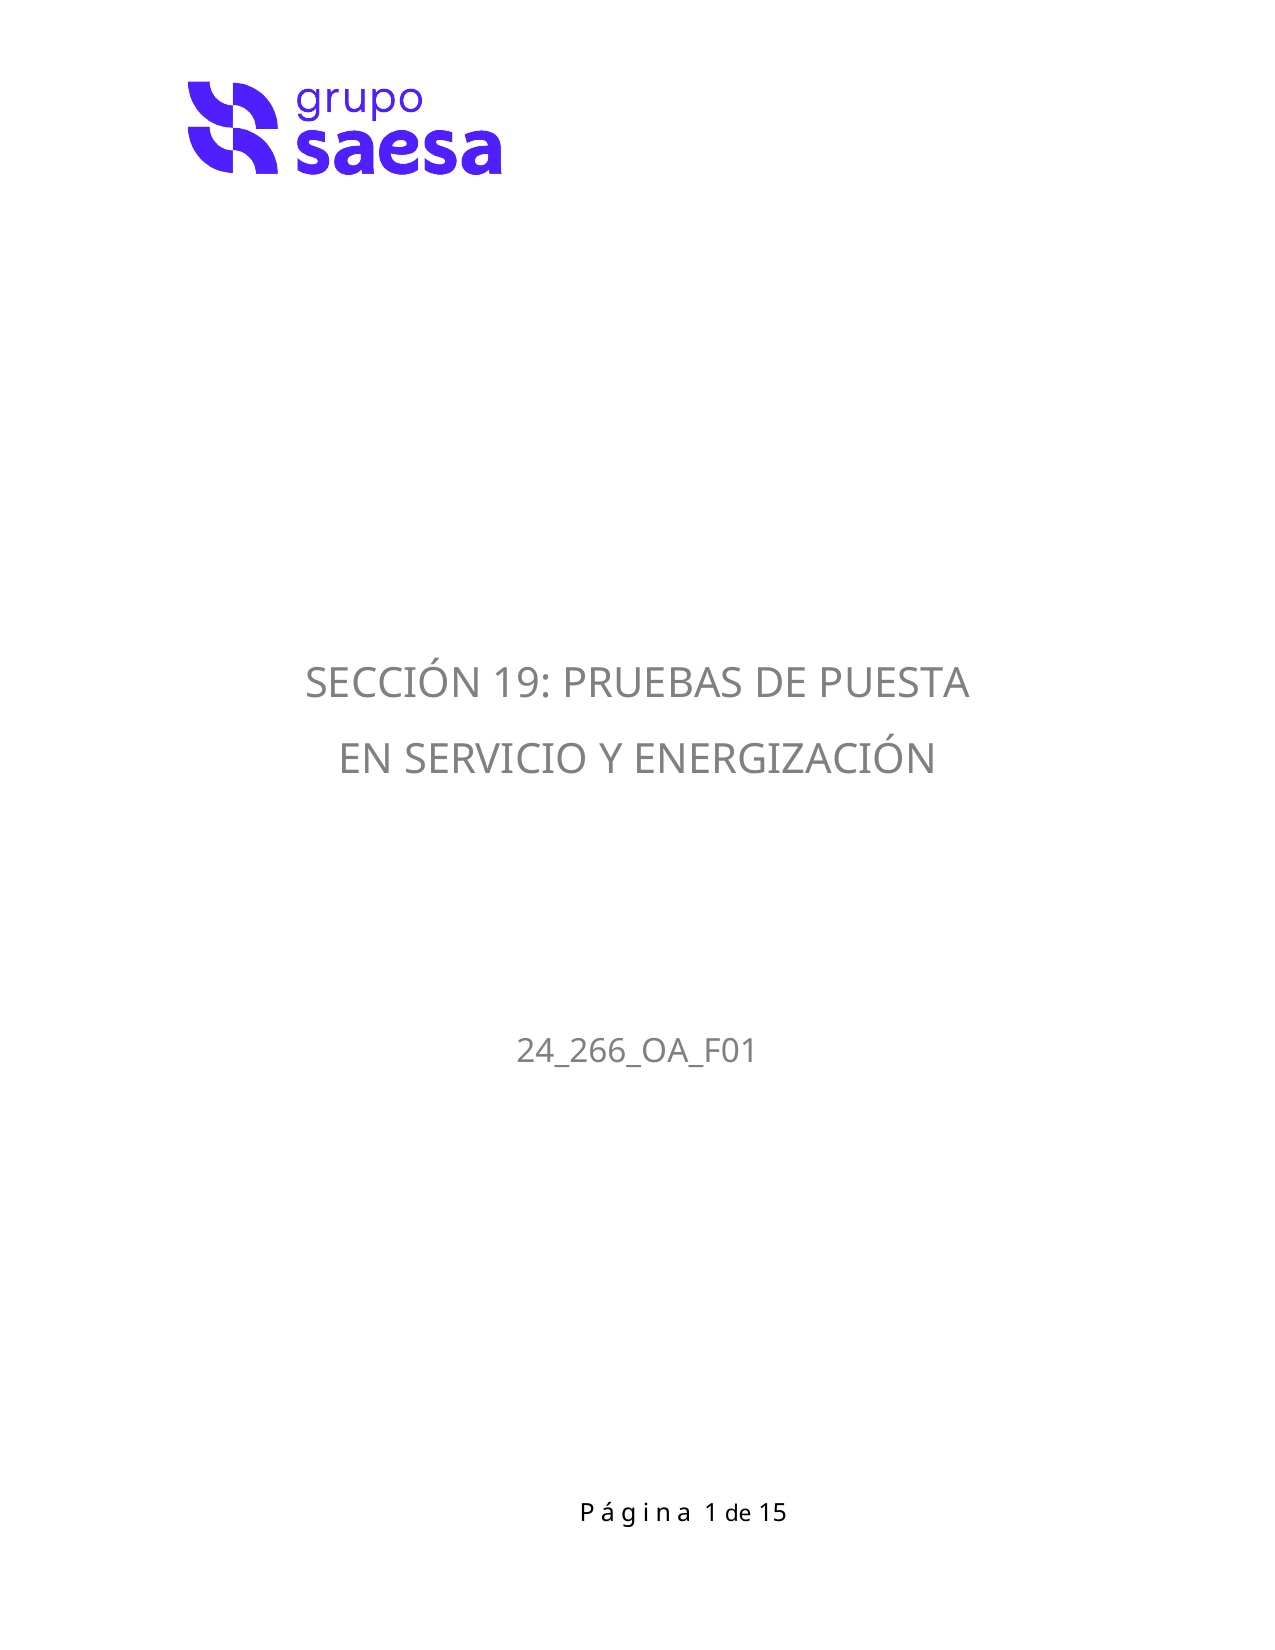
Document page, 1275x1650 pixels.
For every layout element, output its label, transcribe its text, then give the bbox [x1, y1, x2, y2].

text SECCIÓN 19: PRUEBAS DE PUESTA [177, 653, 1098, 709]
picture [177, 73, 511, 178]
text EN SERVICIO Y ENERGIZACIÓN [177, 729, 1098, 786]
text 24_266_OA_F01 [177, 1026, 1098, 1072]
